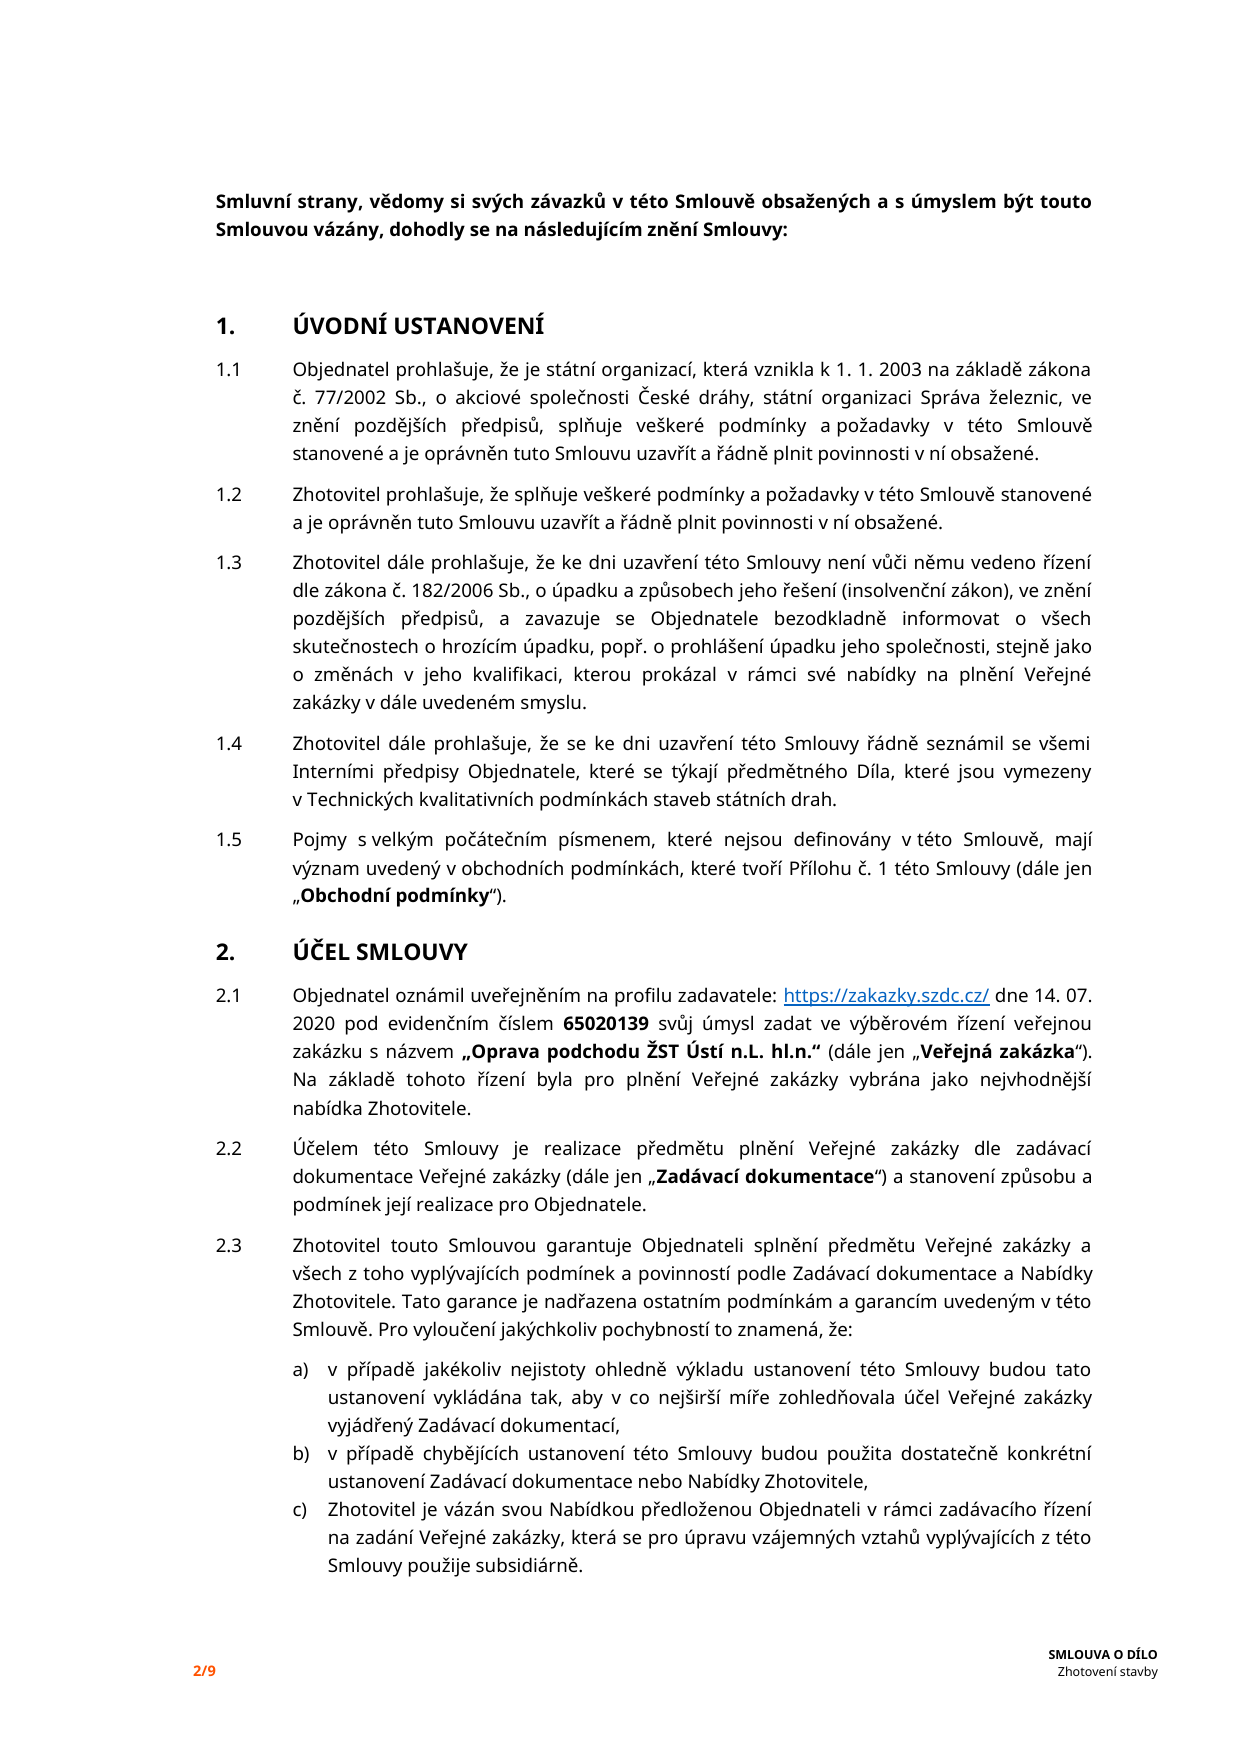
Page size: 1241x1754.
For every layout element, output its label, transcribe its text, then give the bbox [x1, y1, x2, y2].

text ÚVODNÍ USTANOVENÍ [216, 309, 1093, 341]
text Zhotovitel dále prohlašuje, že se ke dni uzavření této Smlouvy řádně seznámil se všemi Interními předpisy Objednatele, které se týkají předmětného Díla, které jsou vymezeny v Technických kvalitativních podmínkách staveb státních drah. [216, 730, 1093, 812]
text Zhotovitel touto Smlouvou garantuje Objednateli splnění předmětu Veřejné zakázky a všech z toho vyplývajících podmínek a povinností podle Zadávací dokumentace a Nabídky Zhotovitele. Tato garance je nadřazena ostatním podmínkám a garancím uvedeným v této Smlouvě. Pro vyloučení jakýchkoliv pochybností to znamená, že: [216, 1232, 1093, 1341]
text v případě chybějících ustanovení této Smlouvy budou použita dostatečně konkrétní ustanovení Zadávací dokumentace nebo Nabídky Zhotovitele, [292, 1441, 1093, 1494]
text Zhotovitel prohlašuje, že splňuje veškeré podmínky a požadavky v této Smlouvě stanovené a je oprávněn tuto Smlouvu uzavřít a řádně plnit povinnosti v ní obsažené. [216, 481, 1093, 534]
text ÚČEL SMLOUVY [216, 936, 1093, 967]
text v případě jakékoliv nejistoty ohledně výkladu ustanovení této Smlouvy budou tato ustanovení vykládána tak, aby v co nejširší míře zohledňovala účel Veřejné zakázky vyjádřený Zadávací dokumentací, [292, 1356, 1093, 1438]
text Objednatel prohlašuje, že je státní organizací, která vznikla k 1. 1. 2003 na základě zákona č. 77/2002 Sb., o akciové společnosti České dráhy, státní organizaci Správa železnic, ve znění pozdějších předpisů, splňuje veškeré podmínky a požadavky v této Smlouvě stanovené a je oprávněn tuto Smlouvu uzavřít a řádně plnit povinnosti v ní obsažené. [216, 356, 1093, 466]
text Zhotovitel je vázán svou Nabídkou předloženou Objednateli v rámci zadávacího řízení na zadání Veřejné zakázky, která se pro úpravu vzájemných vztahů vyplývajících z této Smlouvy použije subsidiárně. [292, 1497, 1093, 1578]
text Pojmy s velkým počátečním písmenem, které nejsou definovány v této Smlouvě, mají význam uvedený v obchodních podmínkách, které tvoří Přílohu č. 1 této Smlouvy (dále jen „Obchodní podmínky“). [216, 827, 1093, 908]
text Zhotovitel dále prohlašuje, že ke dni uzavření této Smlouvy není vůči němu vedeno řízení dle zákona č. 182/2006 Sb., o úpadku a způsobech jeho řešení (insolvenční zákon), ve znění pozdějších předpisů, a zavazuje se Objednatele bezodkladně informovat o všech skutečnostech o hrozícím úpadku, popř. o prohlášení úpadku jeho společnosti, stejně jako o změnách v jeho kvalifikaci, kterou prokázal v rámci své nabídky na plnění Veřejné zakázky v dále uvedeném smyslu. [216, 549, 1093, 715]
text Objednatel oznámil uveřejněním na profilu zadavatele: https://zakazky.szdc.cz/ dne 14. 07. 2020 pod evidenčním číslem 65020139 svůj úmysl zadat ve výběrovém řízení veřejnou zakázku s názvem „Oprava podchodu ŽST Ústí n.L. hl.n.“ (dále jen „Veřejná zakázka“). Na základě tohoto řízení byla pro plnění Veřejné zakázky vybrána jako nejvhodnější nabídka Zhotovitele. [216, 983, 1093, 1120]
text Smluvní strany, vědomy si svých závazků v této Smlouvě obsažených a s úmyslem být touto Smlouvou vázány, dohodly se na následujícím znění Smlouvy: [216, 188, 1093, 242]
text Účelem této Smlouvy je realizace předmětu plnění Veřejné zakázky dle zadávací dokumentace Veřejné zakázky (dále jen „Zadávací dokumentace“) a stanovení způsobu a podmínek její realizace pro Objednatele. [216, 1135, 1093, 1217]
